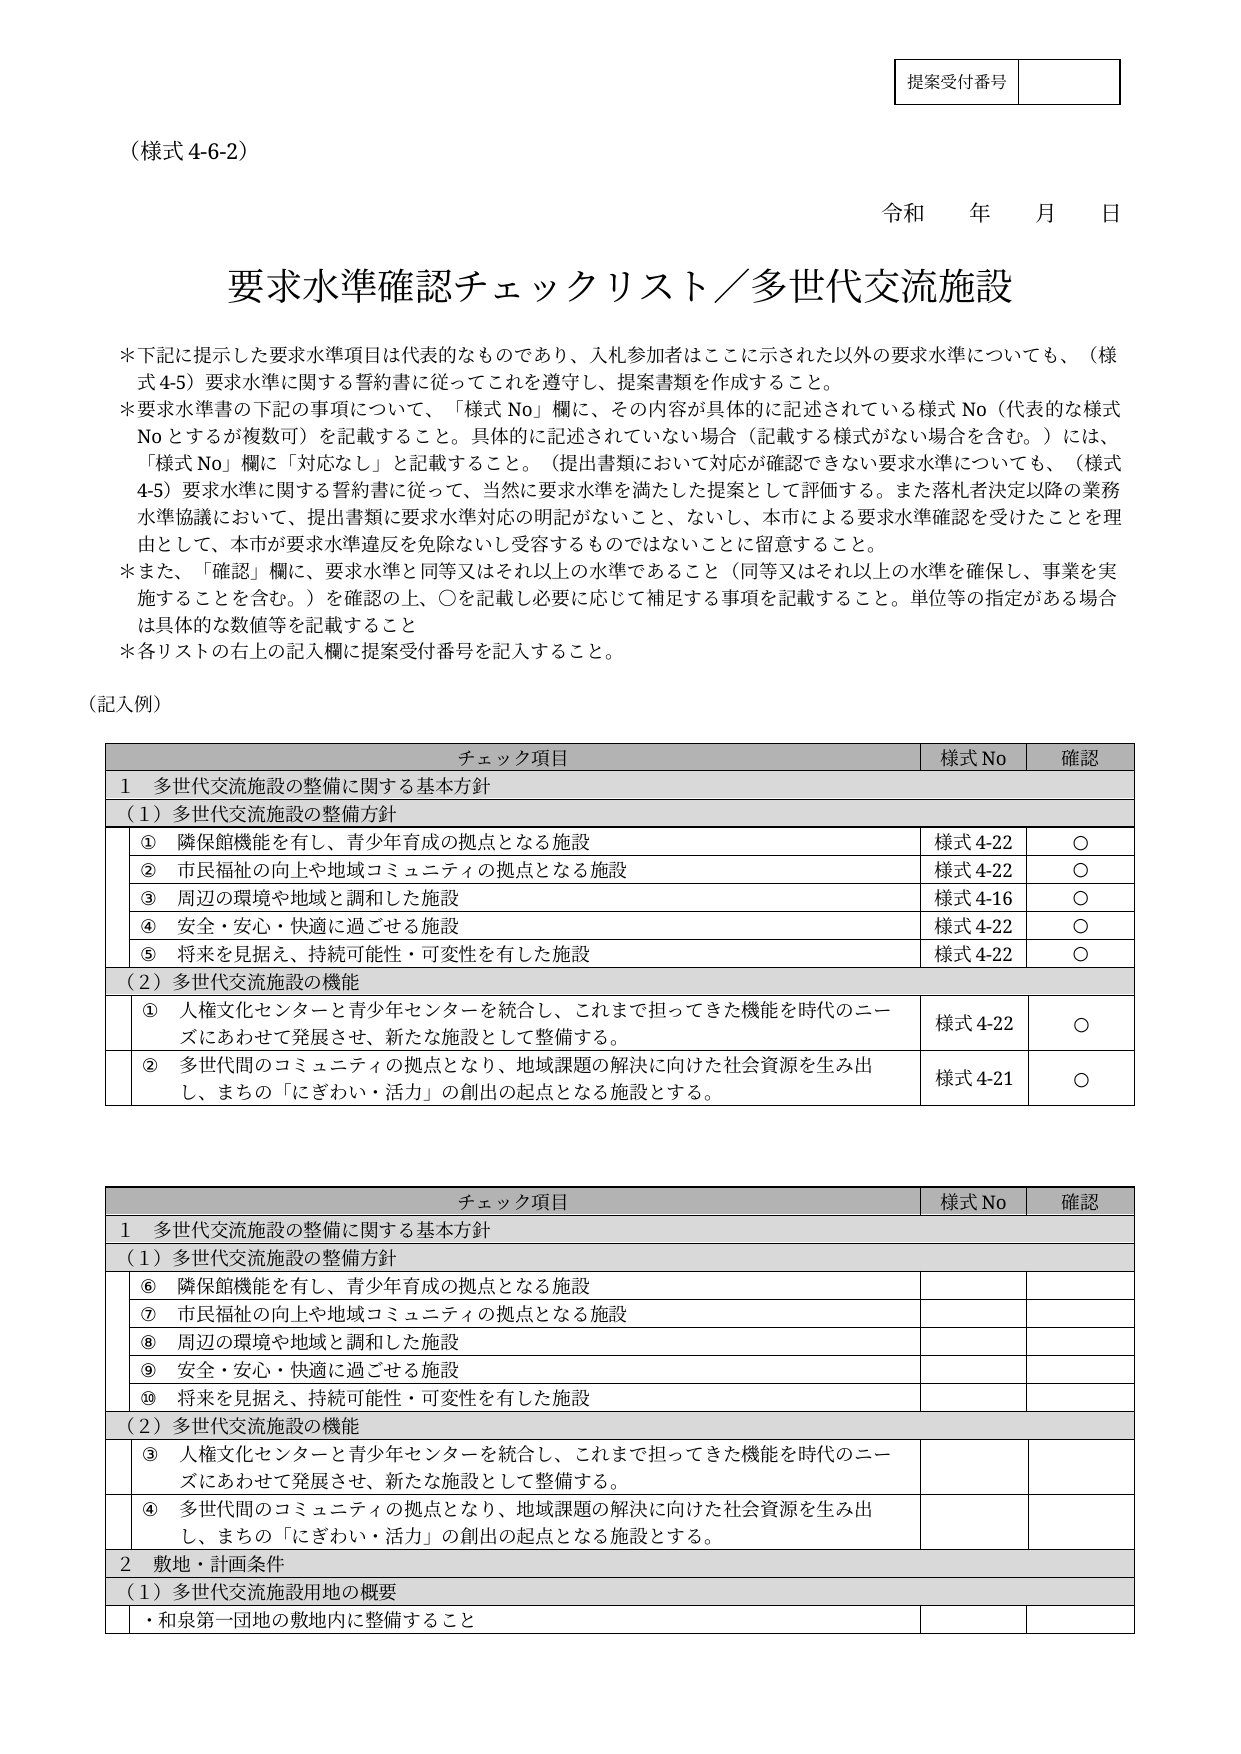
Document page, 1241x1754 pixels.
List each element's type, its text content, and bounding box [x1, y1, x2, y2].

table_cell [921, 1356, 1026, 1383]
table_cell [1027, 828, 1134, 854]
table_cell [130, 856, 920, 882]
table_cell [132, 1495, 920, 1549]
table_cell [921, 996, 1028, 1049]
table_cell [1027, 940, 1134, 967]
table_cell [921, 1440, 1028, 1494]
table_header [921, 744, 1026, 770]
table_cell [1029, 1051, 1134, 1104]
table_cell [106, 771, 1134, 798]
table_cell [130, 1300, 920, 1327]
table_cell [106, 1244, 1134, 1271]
text ＊要求水準書の下記の事項について、「様式No」欄に、その内容が具体的に記述されている様式No（代表的な様式Noとするが複数可）を記載すること。具体的に記述されていない場合（記載する様式がない場合を含む。）には、「様式No」欄に「対応なし」と記載すること。（提出書類において対応が確認できない要求水準についても、（様式4-5）要求水準に関する誓約書に従って、当然に要求水準を満たした提案として評価する。また落札者決定以降の業務水準協議において、提出書類に要求水準対応の明記がないこと、ないし、本市による要求水準確認を受けたことを理由として、本市が要求水準違反を免除ないし受容するものではないことに留意すること。 [118, 394, 1122, 556]
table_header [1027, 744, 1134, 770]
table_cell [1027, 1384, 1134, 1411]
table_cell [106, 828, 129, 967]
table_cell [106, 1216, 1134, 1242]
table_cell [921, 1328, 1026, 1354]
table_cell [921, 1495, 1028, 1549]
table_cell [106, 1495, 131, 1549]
text ＊下記に提示した要求水準項目は代表的なものであり、入札参加者はここに示された以外の要求水準についても、（様式4-5）要求水準に関する誓約書に従ってこれを遵守し、提案書類を作成すること。 [118, 341, 1122, 394]
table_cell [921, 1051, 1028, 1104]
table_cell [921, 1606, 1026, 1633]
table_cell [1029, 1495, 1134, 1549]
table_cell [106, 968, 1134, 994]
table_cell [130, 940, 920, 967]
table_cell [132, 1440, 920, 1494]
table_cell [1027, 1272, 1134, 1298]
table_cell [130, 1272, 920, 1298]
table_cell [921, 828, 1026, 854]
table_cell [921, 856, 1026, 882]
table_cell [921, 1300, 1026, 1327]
text ＊各リストの右上の記入欄に提案受付番号を記入すること。 [118, 637, 1122, 664]
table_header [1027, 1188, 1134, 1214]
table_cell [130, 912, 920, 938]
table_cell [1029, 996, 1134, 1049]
text 要求水準確認チェックリスト／多世代交流施設 [118, 257, 1122, 311]
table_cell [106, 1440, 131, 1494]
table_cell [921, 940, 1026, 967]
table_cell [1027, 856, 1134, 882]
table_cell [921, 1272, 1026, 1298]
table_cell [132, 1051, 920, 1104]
text （様式4-6-2） [118, 134, 1122, 166]
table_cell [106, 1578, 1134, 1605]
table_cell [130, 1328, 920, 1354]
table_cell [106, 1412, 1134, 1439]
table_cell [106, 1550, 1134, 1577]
text （記入例） [78, 690, 1122, 717]
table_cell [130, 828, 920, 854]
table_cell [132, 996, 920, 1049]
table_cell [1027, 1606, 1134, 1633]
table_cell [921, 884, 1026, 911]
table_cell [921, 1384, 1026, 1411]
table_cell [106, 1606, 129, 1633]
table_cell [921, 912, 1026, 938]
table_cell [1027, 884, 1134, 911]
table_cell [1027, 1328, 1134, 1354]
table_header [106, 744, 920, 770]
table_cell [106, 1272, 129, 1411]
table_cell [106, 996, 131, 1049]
text ＊また、「確認」欄に、要求水準と同等又はそれ以上の水準であること（同等又はそれ以上の水準を確保し、事業を実施することを含む。）を確認の上、○を記載し必要に応じて補足する事項を記載すること。単位等の指定がある場合は具体的な数値等を記載すること [118, 556, 1122, 637]
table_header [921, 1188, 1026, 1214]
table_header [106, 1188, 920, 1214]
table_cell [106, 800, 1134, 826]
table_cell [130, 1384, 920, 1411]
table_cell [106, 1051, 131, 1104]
text 令和 年 月 日 [118, 196, 1122, 227]
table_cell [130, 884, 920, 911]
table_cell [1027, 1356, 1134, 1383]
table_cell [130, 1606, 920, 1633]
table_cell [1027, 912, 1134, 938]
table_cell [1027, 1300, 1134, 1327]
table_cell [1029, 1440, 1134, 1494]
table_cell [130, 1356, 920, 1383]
